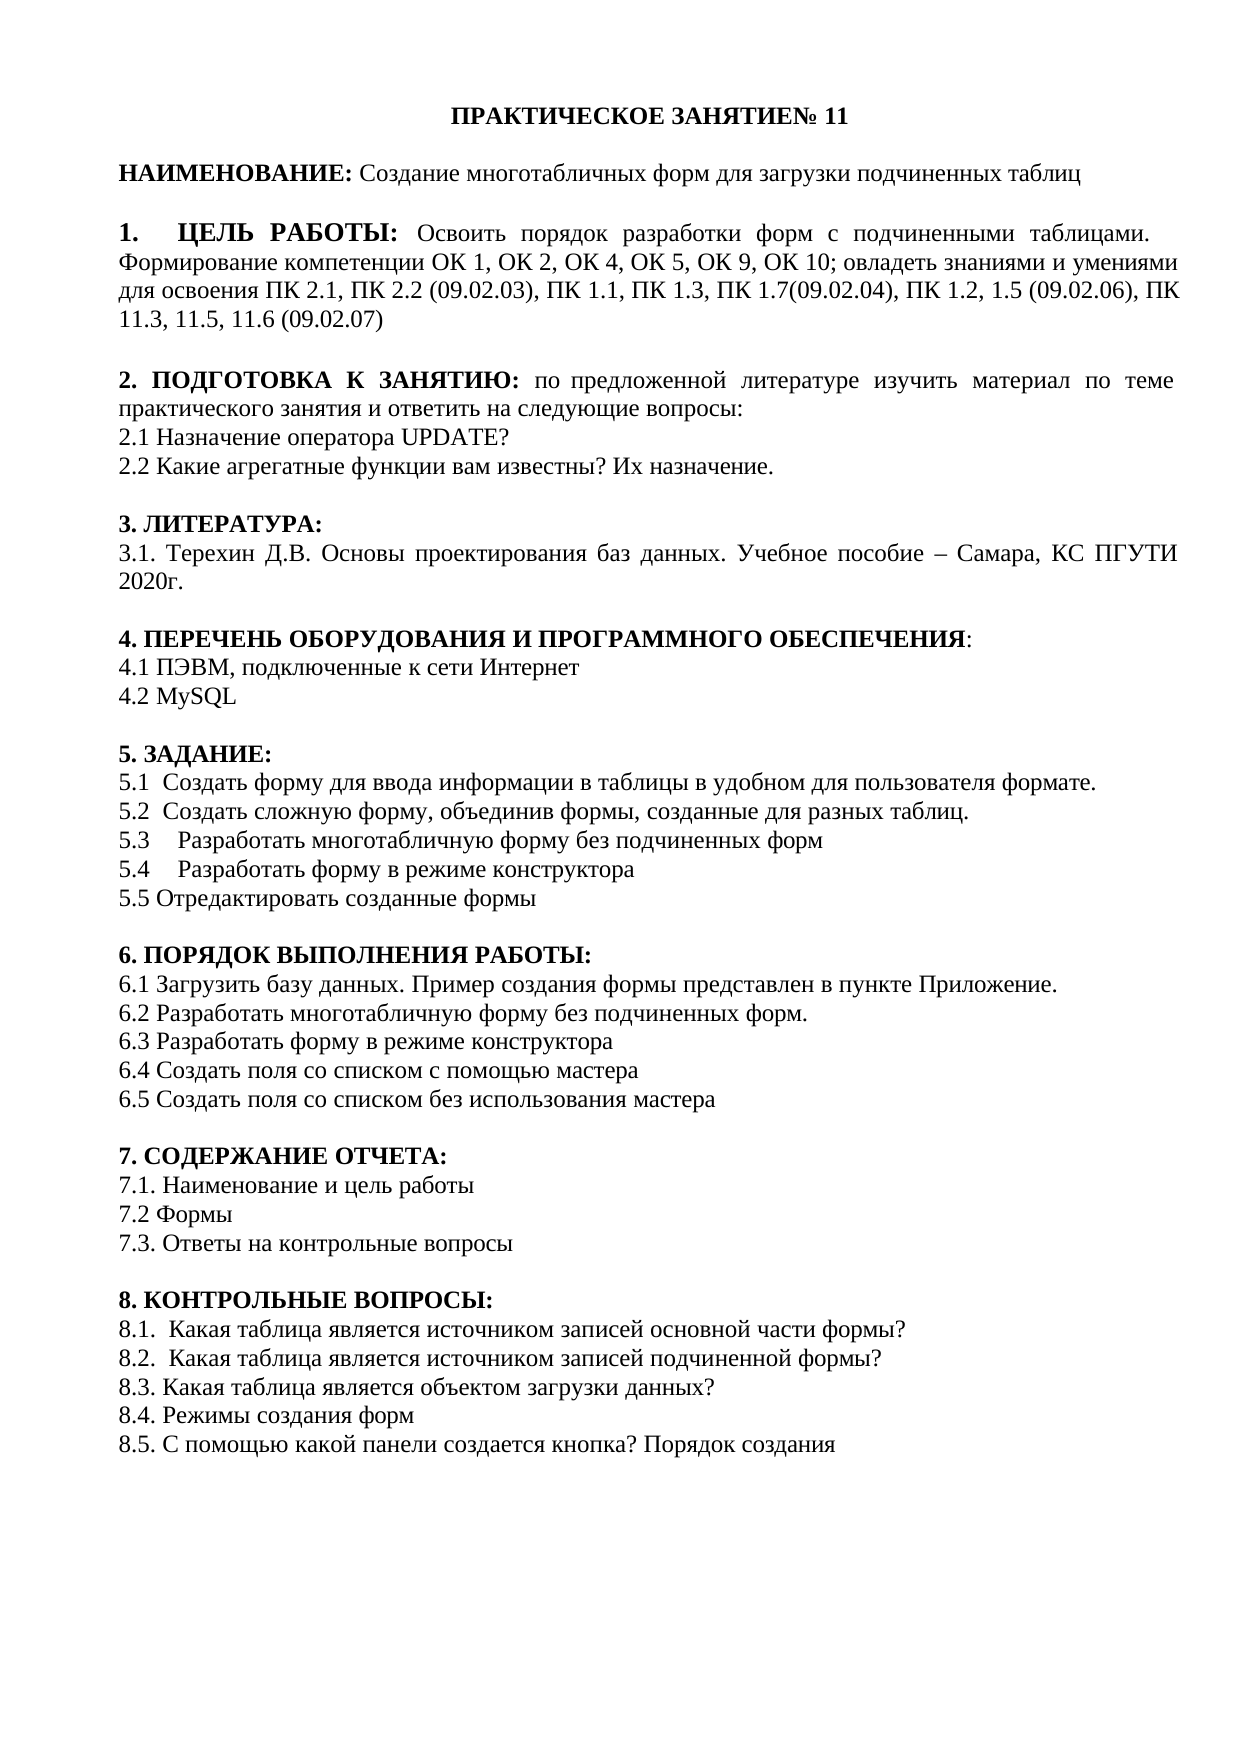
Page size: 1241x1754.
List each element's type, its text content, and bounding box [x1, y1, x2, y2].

list Разработать форму в режиме конструктора [118, 854, 1196, 882]
list Разработать многотабличную форму без подчиненных форм [118, 825, 1196, 854]
list Разработать форму в режиме конструктора [118, 1026, 1196, 1055]
list ПЭВМ, подключенные к сети Интернет [118, 652, 1196, 681]
text 11.3, 11.5, 11.6 (09.02.07) [118, 304, 1196, 333]
list Создать форму для ввода информации в таблицы в удобном для пользователя формате. [118, 768, 1196, 796]
subtitle ПРАКТИЧЕСКОЕ ЗАНЯТИЕ№ 11 [104, 101, 1196, 130]
list Создать поля со списком без использования мастера [118, 1084, 1196, 1113]
list Назначение оператора UPDATE? [118, 422, 1196, 451]
subtitle ЛИТЕРАТУРА: [118, 509, 1196, 538]
list MySQL [118, 681, 1196, 710]
text 7.1. Наименование и цель работы [118, 1171, 1196, 1199]
text для освоения ПК 2.1, ПК 2.2 (09.02.03), ПК 1.1, ПК 1.3, ПК 1.7(09.02.04), ПК 1.2, 1.5 (09.02.06), ПК [118, 276, 1196, 304]
subtitle КОНТРОЛЬНЫЕ ВОПРОСЫ: [118, 1286, 1196, 1314]
list С помощью какой панели создается кнопка? Порядок создания [118, 1429, 1196, 1458]
text 3.1. Терехин Д.В. Основы проектирования баз данных. Учебное пособие – Самара, КС ПГУТИ 2020г. [118, 538, 1196, 595]
list Какие агрегатные функции вам известны? Их назначение. [118, 451, 1196, 480]
list Режимы создания форм [118, 1400, 1196, 1429]
text НАИМЕНОВАНИЕ: Создание многотабличных форм для загрузки подчиненных таблиц [118, 158, 1196, 187]
list Загрузить базу данных. Пример создания формы представлен в пункте Приложение. [118, 969, 1196, 998]
list Создать поля со списком с помощью мастера [118, 1055, 1196, 1084]
list Какая таблица является источником записей подчиненной формы? [118, 1343, 1196, 1372]
list Отредактировать созданные формы [118, 883, 1196, 911]
list Создать сложную форму, объединив формы, созданные для разных таблиц. [118, 796, 1196, 825]
text 7.3. Ответы на контрольные вопросы [118, 1228, 1196, 1257]
list ЦЕЛЬ РАБОТЫ: Освоить порядок разработки форм с подчиненными таблицами. Формирование компетенции ОК 1, ОК 2, ОК 4, ОК 5, ОК 9, ОК 10; овладеть знаниями и умениями [118, 217, 1182, 276]
text 7.2 Формы [118, 1199, 1196, 1228]
subtitle ПЕРЕЧЕНЬ ОБОРУДОВАНИЯ И ПРОГРАММНОГО ОБЕСПЕЧЕНИЯ: [118, 624, 1196, 652]
list ПОДГОТОВКА К ЗАНЯТИЮ: по предложенной литературе изучить материал по теме практического занятия и ответить на следующие вопросы: [118, 365, 1181, 422]
list Какая таблица является объектом загрузки данных? [118, 1372, 1196, 1400]
subtitle ЗАДАНИЕ: [118, 739, 1196, 768]
subtitle ПОРЯДОК ВЫПОЛНЕНИЯ РАБОТЫ: [118, 941, 1196, 969]
subtitle СОДЕРЖАНИЕ ОТЧЕТА: [118, 1142, 1196, 1171]
list Какая таблица является источником записей основной части формы? [118, 1314, 1196, 1343]
list Разработать многотабличную форму без подчиненных форм. [118, 998, 1196, 1026]
